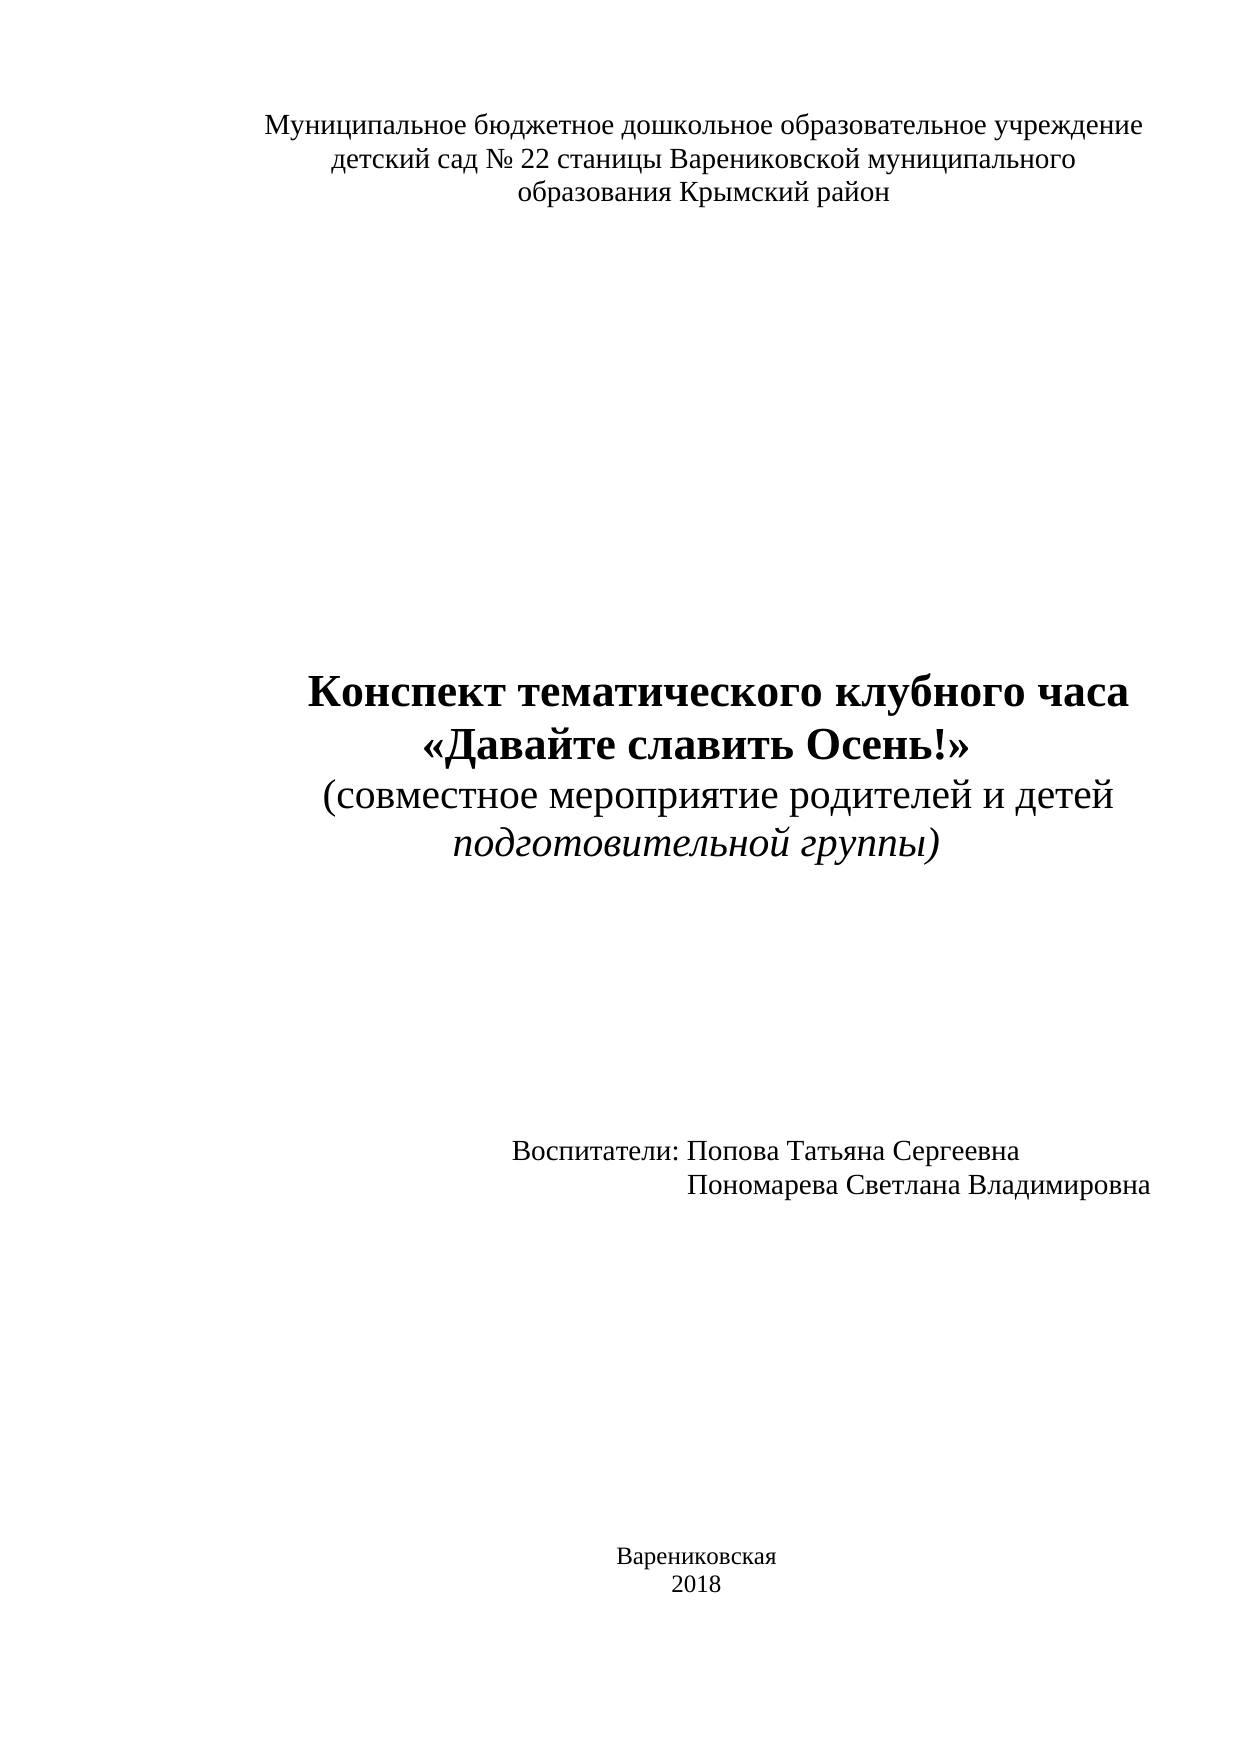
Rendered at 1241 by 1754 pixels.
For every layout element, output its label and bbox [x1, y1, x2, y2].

table_header [177, 98, 1161, 1607]
